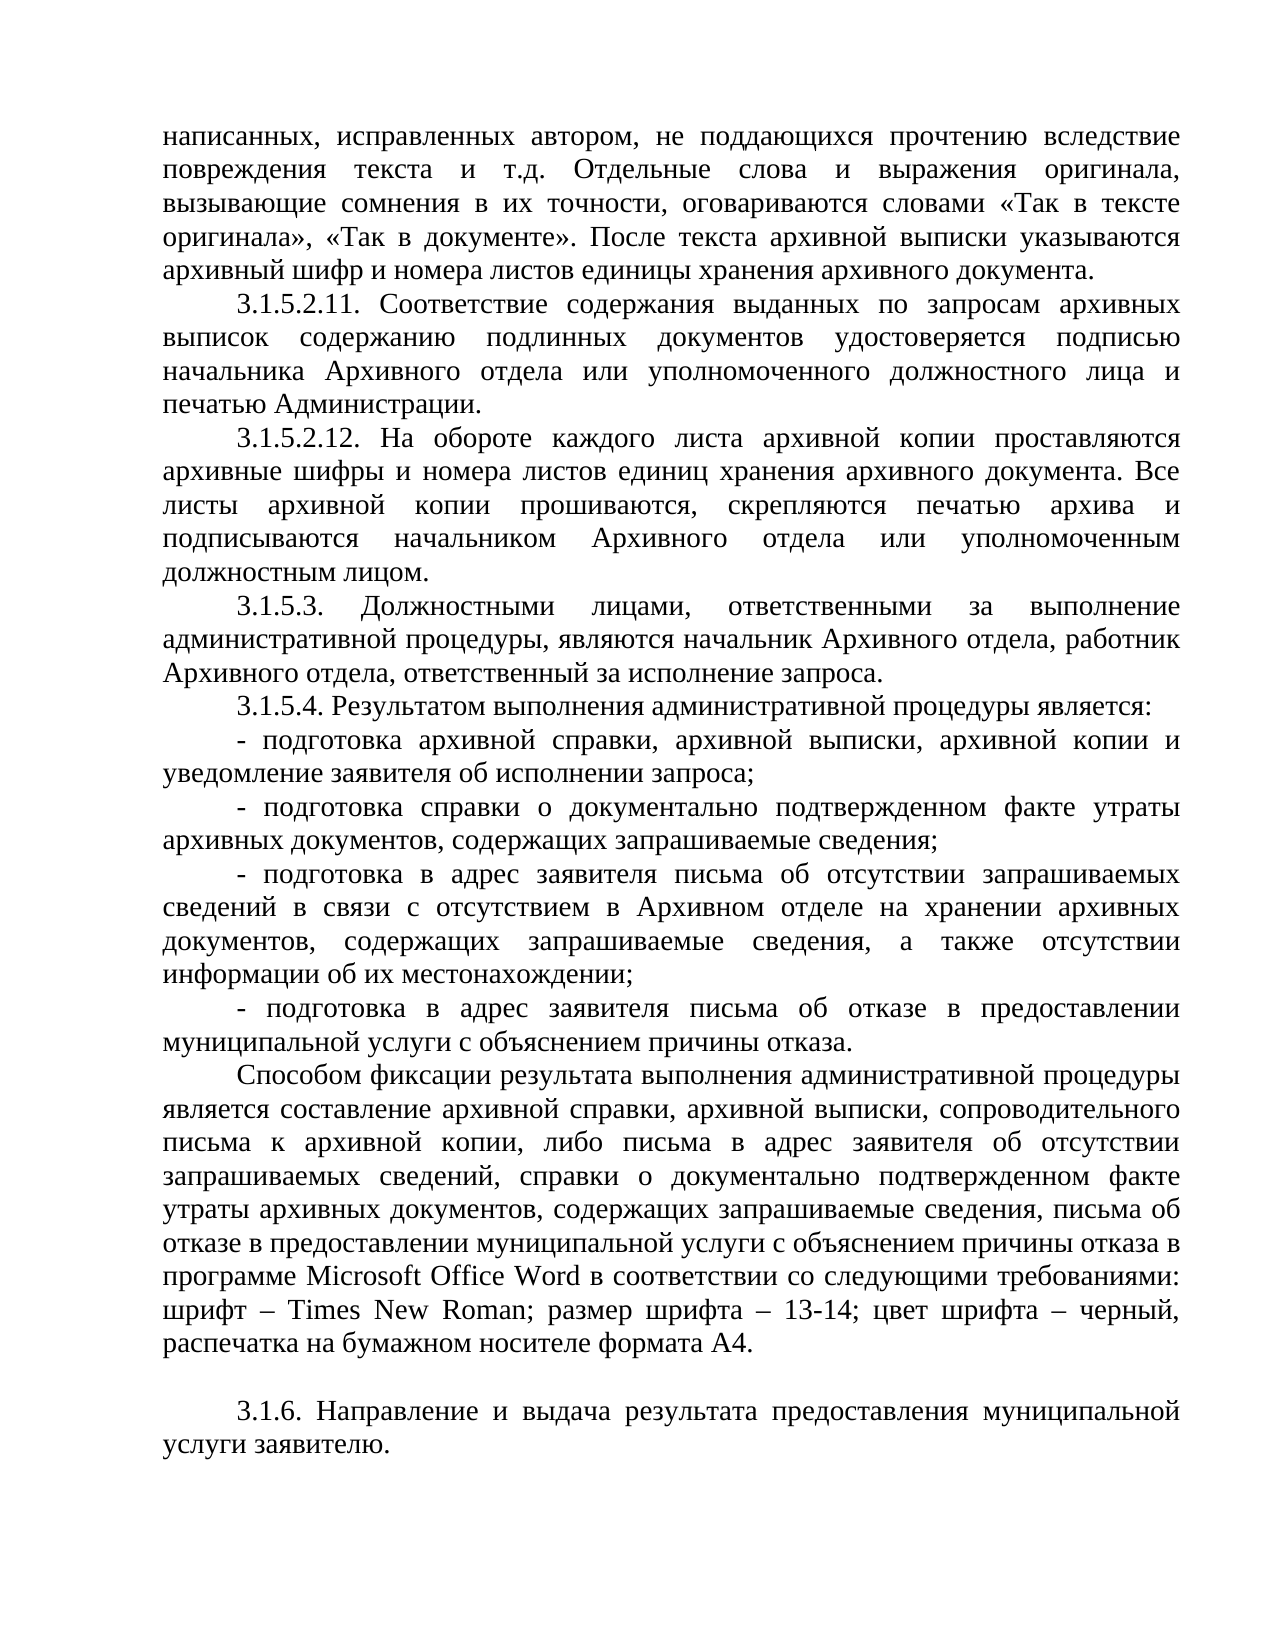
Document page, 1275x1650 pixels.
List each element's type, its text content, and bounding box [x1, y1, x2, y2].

text - подготовка справки о документально подтвержденном факте утраты архивных документов, содержащих запрашиваемые сведения; [162, 789, 1181, 856]
text - подготовка в адрес заявителя письма об отсутствии запрашиваемых сведений в связи с отсутствием в Архивном отделе на хранении архивных документов, содержащих запрашиваемые сведения, а также отсутствии информации об их местонахождении; [162, 856, 1181, 990]
text - подготовка архивной справки, архивной выписки, архивной копии и уведомление заявителя об исполнении запроса; [162, 722, 1181, 789]
text - подготовка в адрес заявителя письма об отказе в предоставлении муниципальной услуги с объяснением причины отказа. [162, 990, 1181, 1057]
text 3.1.5.3. Должностными лицами, ответственными за выполнение административной процедуры, являются начальник Архивного отдела, работник Архивного отдела, ответственный за исполнение запроса. [162, 588, 1181, 688]
text Способом фиксации результата выполнения административной процедуры является составление архивной справки, архивной выписки, сопроводительного письма к архивной копии, либо письма в адрес заявителя об отсутствии запрашиваемых сведений, справки о документально подтвержденном факте утраты архивных документов, содержащих запрашиваемые сведения, письма об отказе в предоставлении муниципальной услуги с объяснением причины отказа в программе Microsoft Office Word в соответствии со следующими требованиями: шрифт – Times New Roman; размер шрифта – 13-14; цвет шрифта – черный, распечатка на бумажном носителе формата A4. [162, 1057, 1181, 1359]
text 3.1.5.2.11. Соответствие содержания выданных по запросам архивных выписок содержанию подлинных документов удостоверяется подписью начальника Архивного отдела или уполномоченного должностного лица и печатью Администрации. [162, 286, 1181, 420]
text 3.1.6. Направление и выдача результата предоставления муниципальной услуги заявителю. [162, 1393, 1181, 1460]
text 3.1.5.4. Результатом выполнения административной процедуры является: [162, 688, 1181, 722]
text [162, 118, 1181, 286]
text 3.1.5.2.12. На обороте каждого листа архивной копии проставляются архивные шифры и номера листов единиц хранения архивного документа. Все листы архивной копии прошиваются, скрепляются печатью архива и подписываются начальником Архивного отдела или уполномоченным должностным лицом. [162, 420, 1181, 588]
